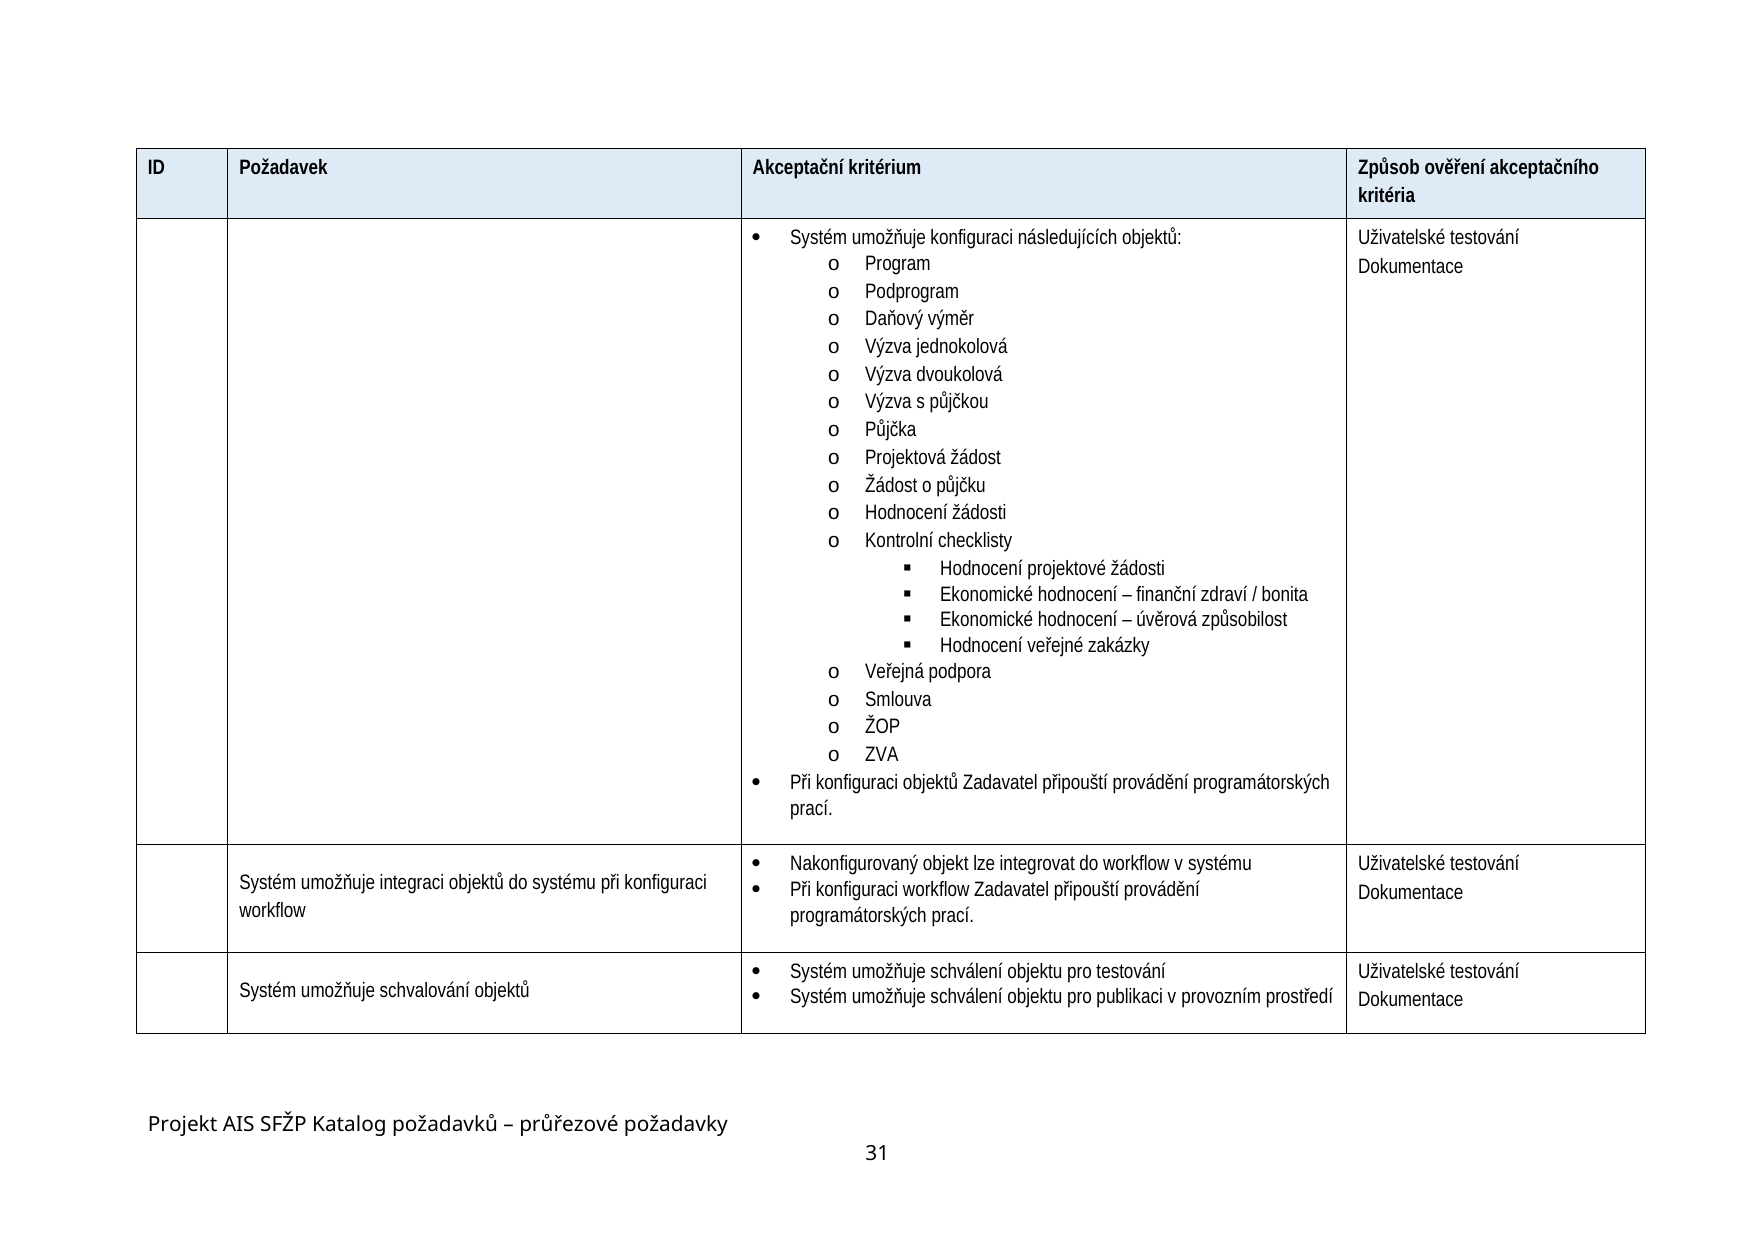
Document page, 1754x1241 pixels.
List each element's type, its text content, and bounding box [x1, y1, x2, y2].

table_header ID [137, 149, 227, 218]
table_cell Systém umožňuje integraci objektů do systému při konfiguraci workflow [228, 845, 741, 952]
table_cell Uživatelské testování Dokumentace [1347, 219, 1645, 844]
table_cell Uživatelské testování Dokumentace [1347, 953, 1645, 1033]
table_header Požadavek [228, 149, 741, 218]
table_cell [228, 219, 741, 844]
table_cell Nakonfigurovaný objekt lze integrovat do workflow v systému Při konfiguraci workflow Zadavatel připouští provádění programátorských prací. [742, 845, 1346, 952]
table_cell Uživatelské testování Dokumentace [1347, 845, 1645, 952]
table_cell [137, 953, 227, 1033]
table_header Akceptační kritérium [742, 149, 1346, 218]
table_cell Systém umožňuje schválení objektu pro testování Systém umožňuje schválení objektu pro publikaci v provozním prostředí [742, 953, 1346, 1033]
table_header Způsob ověření akceptačního kritéria [1347, 149, 1645, 218]
table_cell [137, 845, 227, 952]
table_cell [137, 219, 227, 844]
table_cell Systém umožňuje schvalování objektů [228, 953, 741, 1033]
table_cell Systém umožňuje konfiguraci následujících objektů: Program Podprogram Daňový výměr Výzva jednokolová Výzva dvoukolová Výzva s půjčkou Půjčka Projektová žádost Žádost o půjčku Hodnocení žádosti Kontrolní checklisty Hodnocení projektové žádosti Ekonomické hodnocení – finanční zdraví / bonita Ekonomické hodnocení – úvěrová způsobilost Hodnocení veřejné zakázky Veřejná podpora Smlouva ŽOP ZVA Při konfiguraci objektů Zadavatel připouští provádění programátorských prací. [742, 219, 1346, 844]
